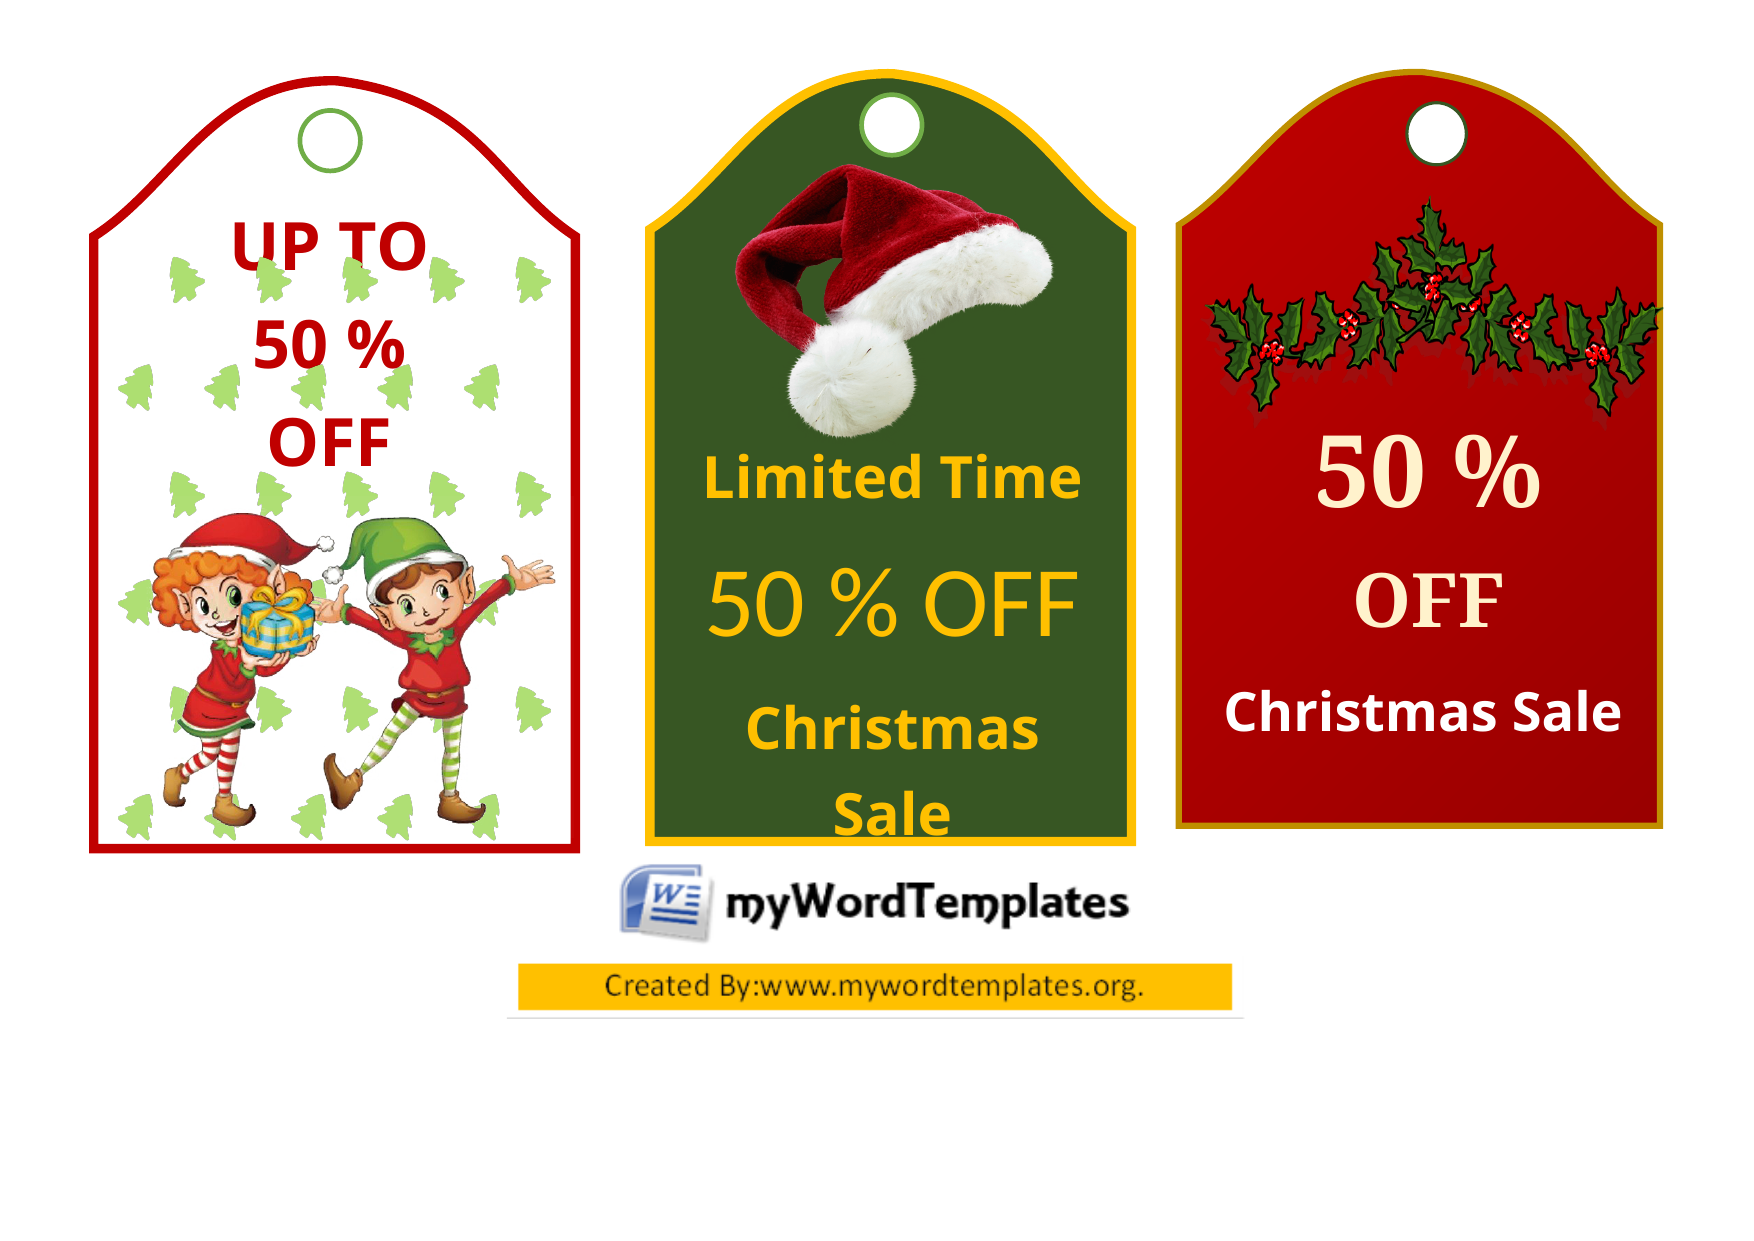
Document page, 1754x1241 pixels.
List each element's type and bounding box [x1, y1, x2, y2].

picture [100, 253, 574, 844]
picture [728, 157, 1061, 447]
picture [1389, 441, 1407, 475]
picture [1516, 469, 1527, 475]
picture [1467, 440, 1480, 474]
picture [506, 956, 1248, 1020]
picture [618, 863, 1133, 946]
picture [1200, 151, 1664, 475]
